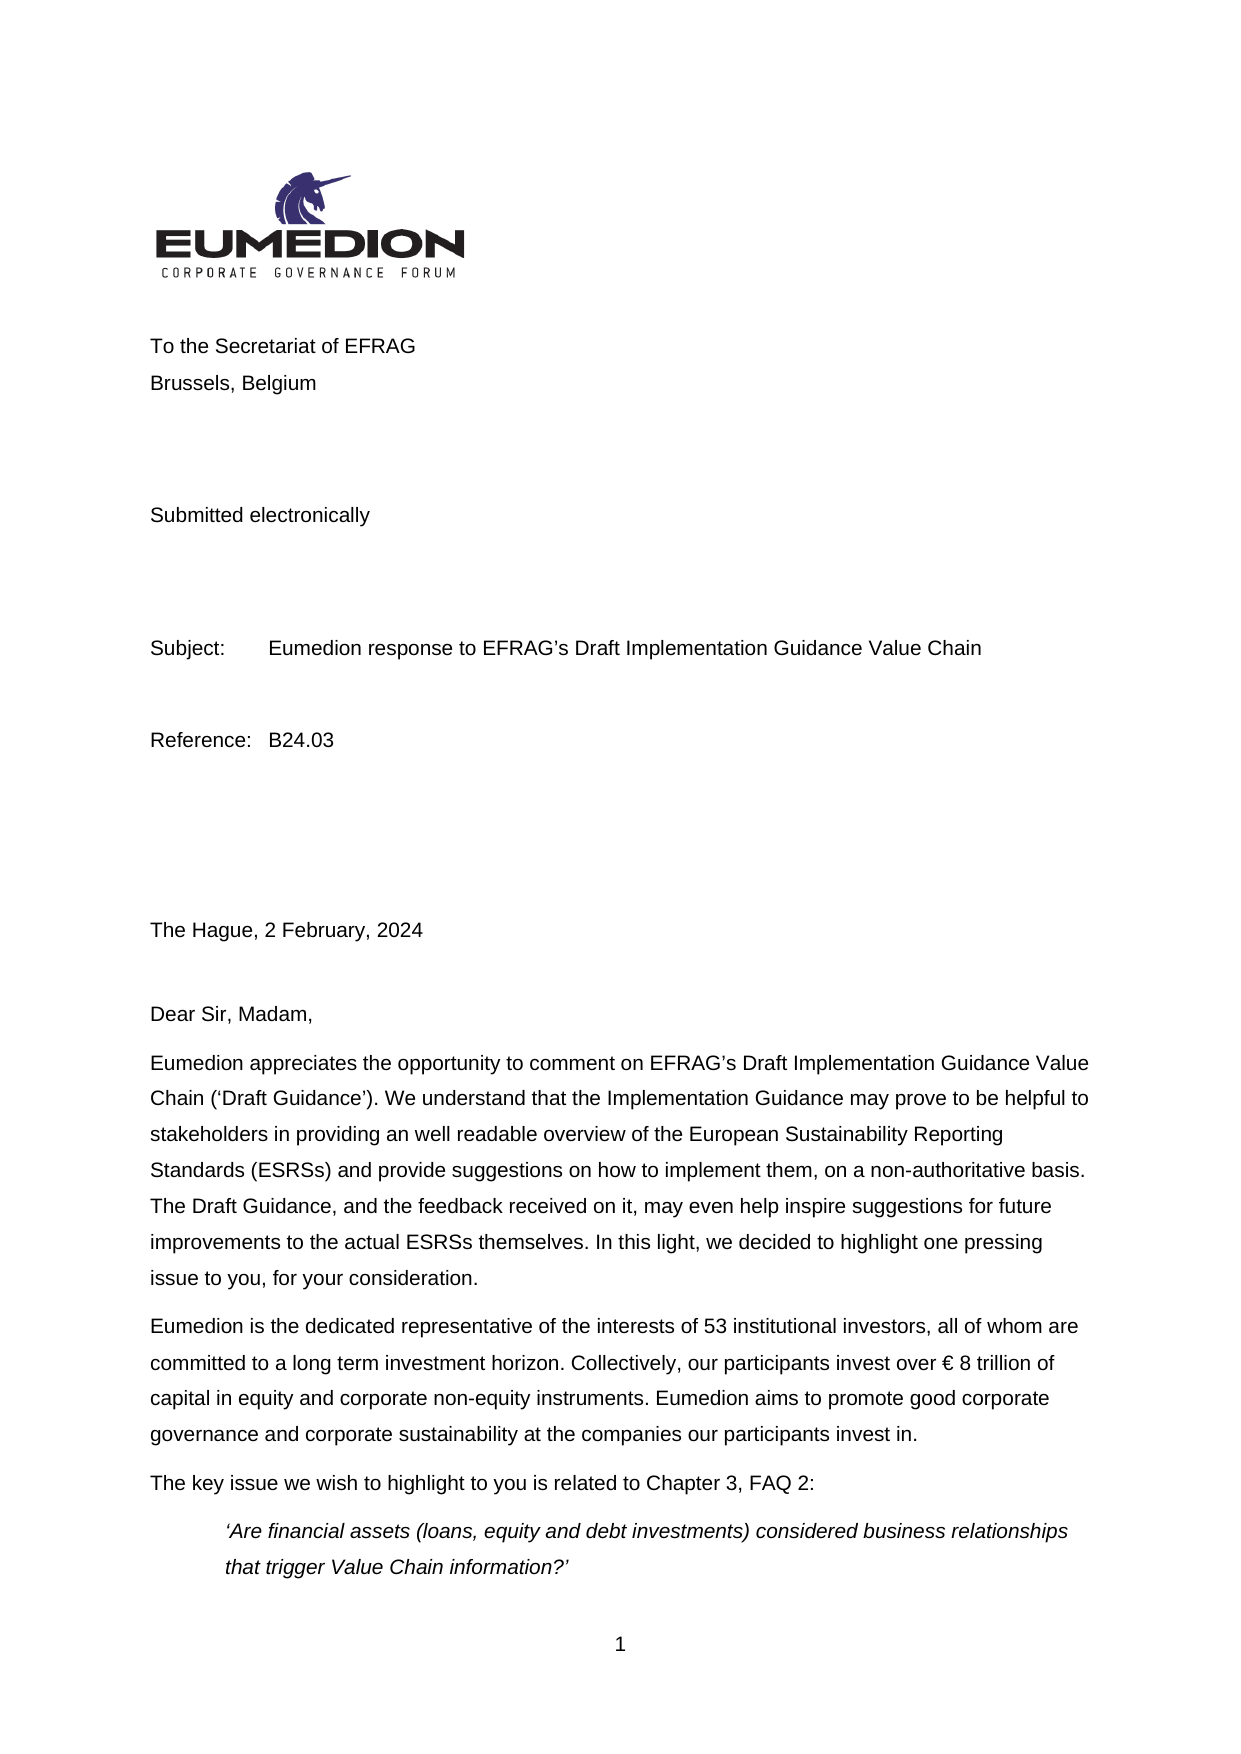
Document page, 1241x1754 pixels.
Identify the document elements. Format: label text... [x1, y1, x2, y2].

text The Hague, 2 February, 2024 [150, 918, 1090, 942]
text Dear Sir, Madam, [150, 966, 1090, 1026]
text ‘Are financial assets (loans, equity and debt investments) considered business relationships that trigger Value Chain information?’ [225, 1519, 1090, 1579]
text Subject: Eumedion response to EFRAG’s Draft Implementation Guidance Value Chain [150, 600, 1090, 702]
text Reference: B24.03 [150, 728, 1090, 794]
text Submitted electronically [150, 467, 1090, 527]
text The key issue we wish to highlight to you is related to Chapter 3, FAQ 2: [150, 1471, 1090, 1494]
text Eumedion is the dedicated representative of the interests of 53 institutional investors, all of whom are committed to a long term investment horizon. Collectively, our participants invest over € 8 trillion of capital in equity and corporate non-equity instruments. Eumedion aims to promote good corporate governance and corporate sustainability at the companies our participants invest in. [150, 1314, 1090, 1446]
text Eumedion appreciates the opportunity to comment on EFRAG’s Draft Implementation Guidance Value Chain (‘Draft Guidance’). We understand that the Implementation Guidance may prove to be helpful to stakeholders in providing an well readable overview of the European Sustainability Reporting Standards (ESRSs) and provide suggestions on how to implement them, on a non-authoritative basis. The Draft Guidance, and the feedback received on it, may even help inspire suggestions for future improvements to the actual ESRSs themselves. In this light, we decided to highlight one pressing issue to you, for your consideration. [150, 1050, 1090, 1290]
text To the Secretariat of EFRAG Brussels, Belgium [150, 334, 1090, 394]
